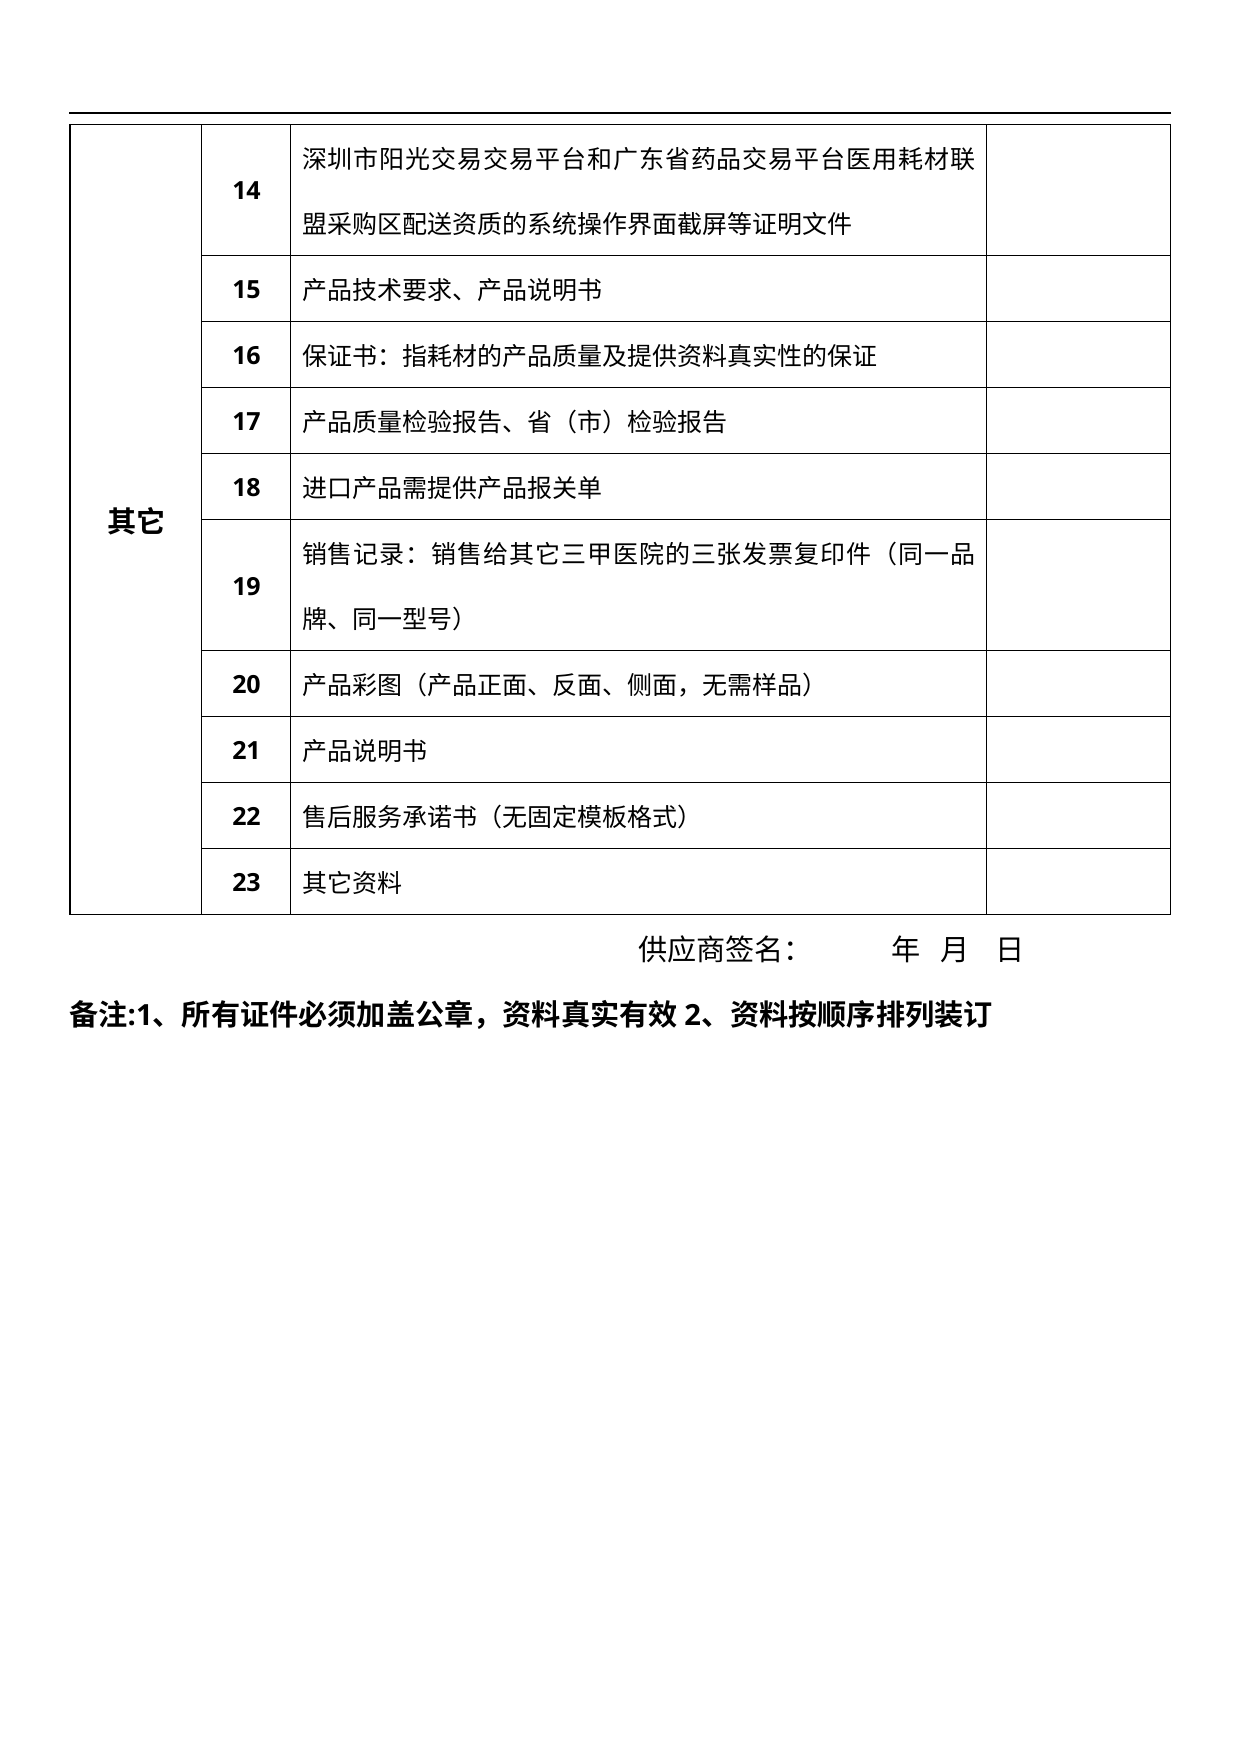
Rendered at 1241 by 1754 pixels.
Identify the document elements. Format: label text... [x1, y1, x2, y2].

table_cell 17 [202, 388, 290, 453]
table_cell [987, 322, 1170, 387]
table_cell 进口产品需提供产品报关单 [291, 454, 986, 519]
text 备注:1、所有证件必须加盖公章，资料真实有效 2、资料按顺序排列装订 [69, 980, 1171, 1045]
table_cell [987, 651, 1170, 716]
table_cell [987, 454, 1170, 519]
table_cell 产品彩图（产品正面、反面、侧面，无需样品） [291, 651, 986, 716]
table_cell 产品技术要求、产品说明书 [291, 256, 986, 321]
table_cell [987, 717, 1170, 782]
table_cell 其它 [71, 125, 201, 914]
table_cell 16 [202, 322, 290, 387]
table_cell [987, 849, 1170, 914]
text 供应商签名： 年 月 日 [69, 915, 1171, 980]
table_cell 保证书：指耗材的产品质量及提供资料真实性的保证 [291, 322, 986, 387]
table_cell [987, 783, 1170, 848]
table_cell [987, 520, 1170, 650]
table_cell 销售记录：销售给其它三甲医院的三张发票复印件（同一品牌、同一型号） [291, 520, 986, 650]
table_cell 22 [202, 783, 290, 848]
table_cell 20 [202, 651, 290, 716]
table_cell 售后服务承诺书（无固定模板格式） [291, 783, 986, 848]
table_cell 21 [202, 717, 290, 782]
table_cell 23 [202, 849, 290, 914]
table_cell 14 [202, 125, 290, 255]
table_cell 其它资料 [291, 849, 986, 914]
table_cell 产品说明书 [291, 717, 986, 782]
table_cell [987, 256, 1170, 321]
table_cell 19 [202, 520, 290, 650]
table_cell 15 [202, 256, 290, 321]
table_cell 18 [202, 454, 290, 519]
table_cell [987, 125, 1170, 255]
table_cell 深圳市阳光交易交易平台和广东省药品交易平台医用耗材联盟采购区配送资质的系统操作界面截屏等证明文件 [291, 125, 986, 255]
table_cell 产品质量检验报告、省（市）检验报告 [291, 388, 986, 453]
table_cell [987, 388, 1170, 453]
